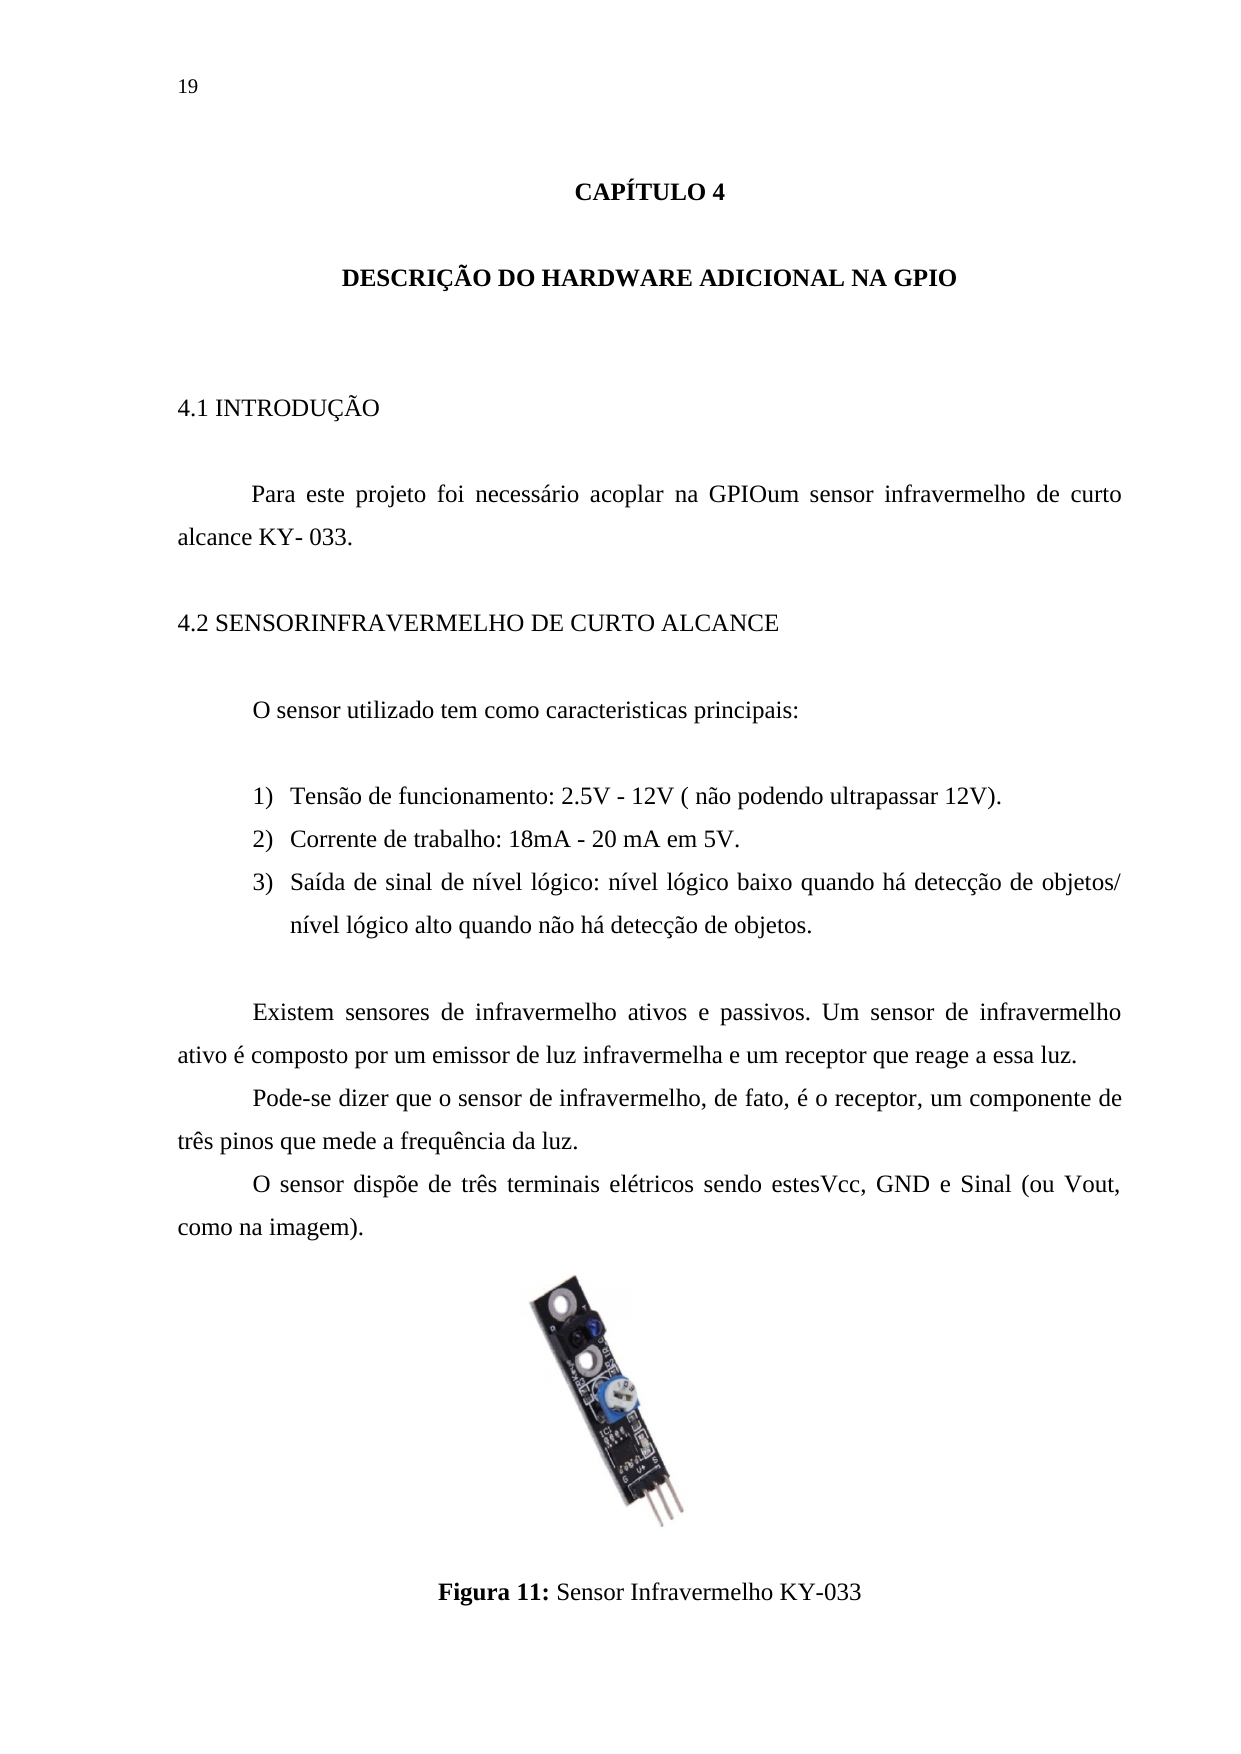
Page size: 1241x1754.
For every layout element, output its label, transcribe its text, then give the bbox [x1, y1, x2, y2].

text Existem sensores de infravermelho ativos e passivos. Um sensor de infravermelho ativo é composto por um emissor de luz infravermelha e um receptor que reage a essa luz. [177, 997, 1122, 1068]
text Figura 11: Sensor Infravermelho KY-033 [177, 1255, 1122, 1605]
text O sensor utilizado tem como caracteristicas principais: [177, 695, 1122, 723]
subtitle 4.2 SENSORINFRAVERMELHO DE CURTO ALCANCE [177, 608, 1122, 637]
list Tensão de funcionamento: 2.5V - 12V ( não podendo ultrapassar 12V). [252, 781, 1122, 810]
list Corrente de trabalho: 18mA - 20 mA em 5V. [252, 824, 1122, 853]
subtitle 4.1 INTRODUÇÃO [177, 393, 1122, 422]
text CAPÍTULO 4 [177, 177, 1122, 206]
text O sensor dispõe de três terminais elétricos sendo estesVcc, GND e Sinal (ou Vout, como na imagem). [177, 1169, 1122, 1241]
text Para este projeto foi necessário acoplar na GPIOum sensor infravermelho de curto alcance KY- 033. [177, 479, 1122, 551]
subtitle DESCRIÇÃO DO HARDWARE ADICIONAL NA GPIO [177, 263, 1122, 292]
list Saída de sinal de nível lógico: nível lógico baixo quando há detecção de objetos/ nível lógico alto quando não há detecção de objetos. [252, 867, 1122, 939]
picture [516, 1267, 707, 1548]
text Pode-se dizer que o sensor de infravermelho, de fato, é o receptor, um componente de três pinos que mede a frequência da luz. [177, 1083, 1122, 1155]
